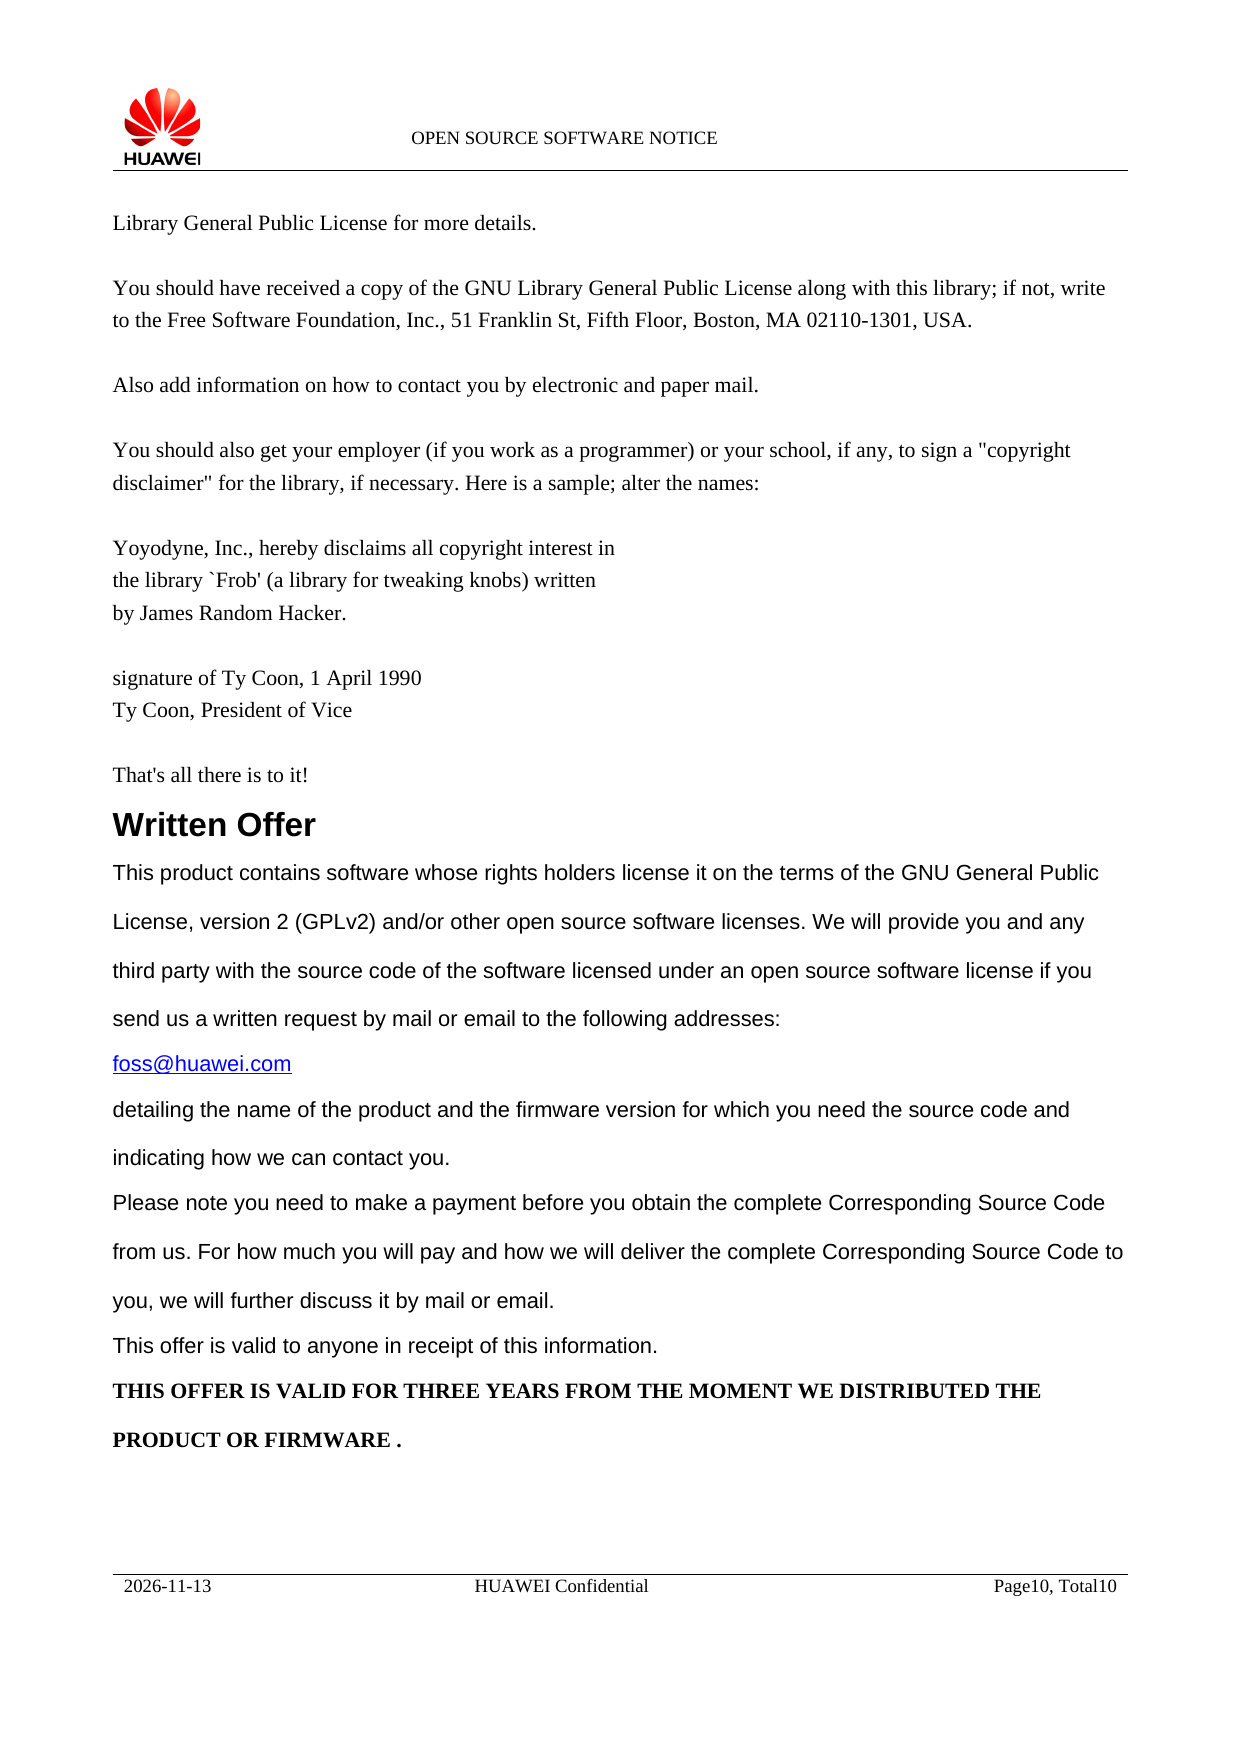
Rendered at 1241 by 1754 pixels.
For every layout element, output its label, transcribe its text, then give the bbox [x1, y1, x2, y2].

text Written Offer [112, 791, 1128, 856]
text This offer is valid for three years from the moment we distributed the product or firmware . [112, 1374, 1128, 1456]
text detailing the name of the product and the firmware version for which you need the source code and indicating how we can contact you. [112, 1093, 1128, 1174]
text Please note you need to make a payment before you obtain the complete Corresponding Source Code from us. For how much you will pay and how we will deliver the complete Corresponding Source Code to you, we will further discuss it by mail or email. [112, 1187, 1128, 1317]
text foss@huawei.com [112, 1048, 1128, 1080]
text This product contains software whose rights holders license it on the terms of the GNU General Public License, version 2 (GPLv2) and/or other open source software licenses. We will provide you and any third party with the source code of the software licensed under an open source software license if you send us a written request by mail or email to the following addresses: [112, 856, 1128, 1035]
text This offer is valid to anyone in receipt of this information. [112, 1329, 1128, 1362]
picture [124, 88, 201, 165]
